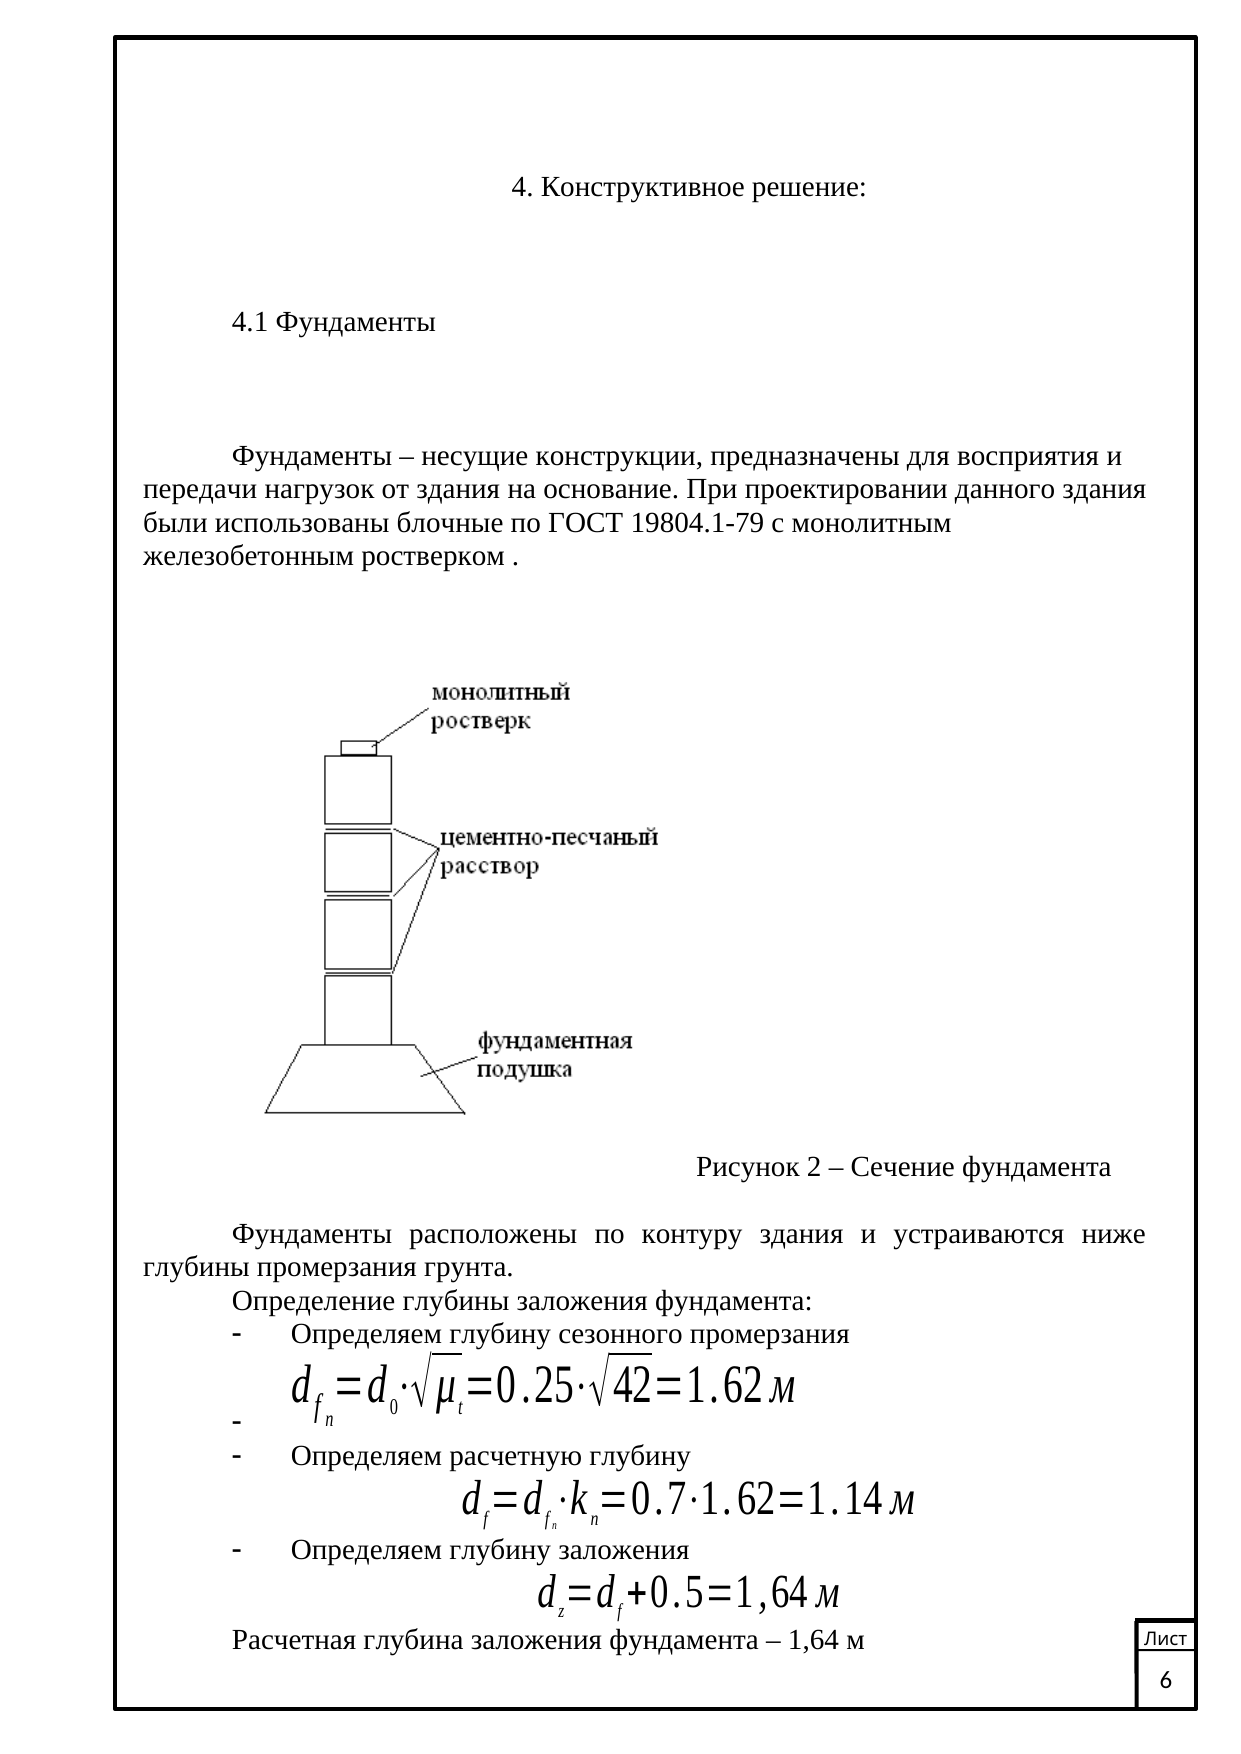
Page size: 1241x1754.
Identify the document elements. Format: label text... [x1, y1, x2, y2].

text 4.1 Фундаменты [143, 304, 1147, 337]
text Фундаменты расположены по контуру здания и устраиваются ниже глубины промерзания грунта. [143, 1216, 1147, 1283]
text Фундаменты – несущие конструкции, предназначены для восприятия и передачи нагрузок от здания на основание. При проектировании данного здания были использованы блочные по ГОСТ 19804.1-79 с монолитным железобетонным ростверком . [143, 438, 1147, 572]
text Расчетная глубина заложения фундамента – [158, 1622, 1147, 1656]
list Определяем глубину заложения [158, 1532, 1147, 1566]
list Определяем глубину сезонного промерзания [158, 1316, 1147, 1350]
picture [201, 605, 696, 1176]
text Определение глубины заложения фундамента: [143, 1283, 1147, 1316]
text 4. Конструктивное решение: [143, 169, 1147, 203]
list Определяем расчетную глубину [158, 1438, 1147, 1471]
